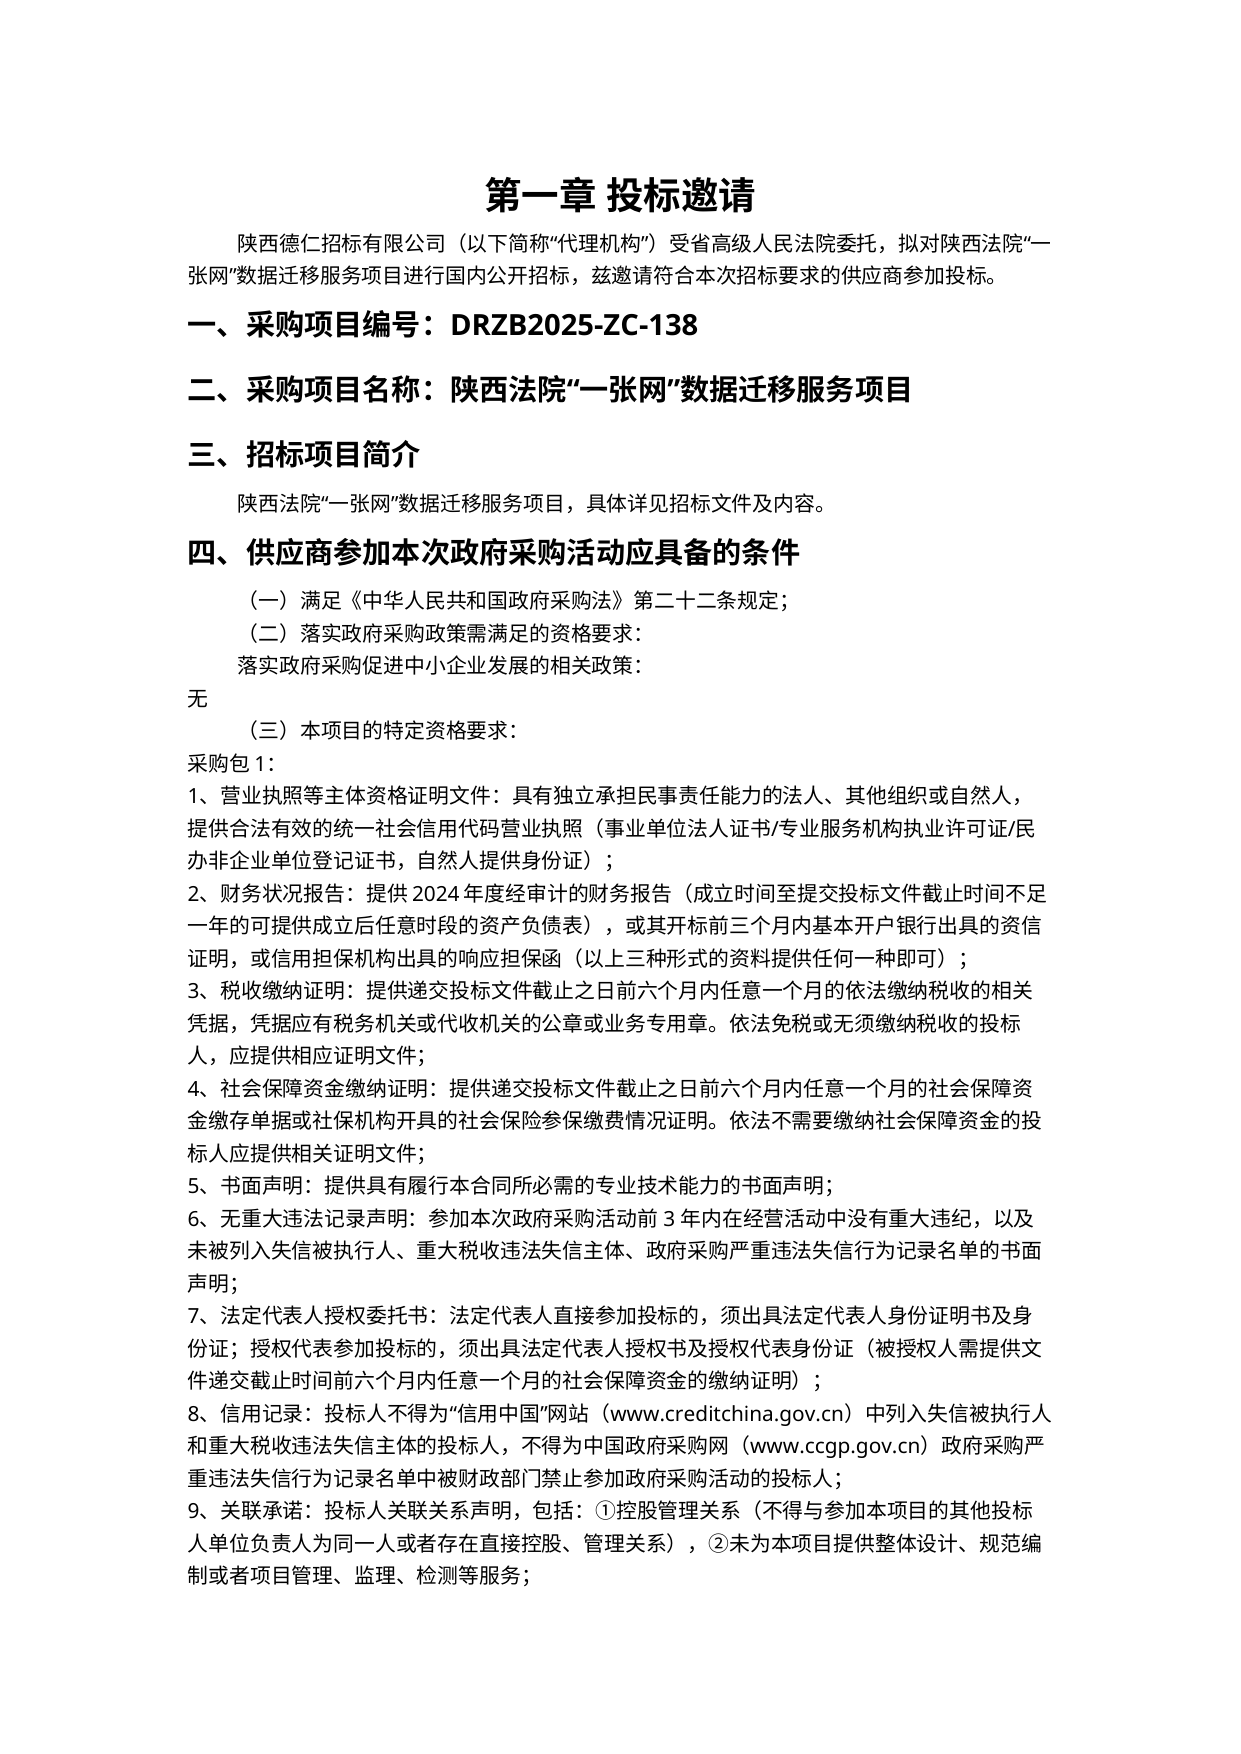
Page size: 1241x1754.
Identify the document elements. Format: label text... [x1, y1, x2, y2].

text （二）落实政府采购政策需满足的资格要求： [187, 617, 1053, 649]
text 1、营业执照等主体资格证明文件：具有独立承担民事责任能力的法人、其他组织或自然人，提供合法有效的统一社会信用代码营业执照（事业单位法人证书/专业服务机构执业许可证/民办非企业单位登记证书，自然人提供身份证）； [187, 779, 1053, 877]
text 四、供应商参加本次政府采购活动应具备的条件 [187, 519, 1053, 584]
text 5、书面声明：提供具有履行本合同所必需的专业技术能力的书面声明； [187, 1169, 1053, 1202]
text 9、关联承诺：投标人关联关系声明，包括：①控股管理关系（不得与参加本项目的其他投标人单位负责人为同一人或者存在直接控股、管理关系），②未为本项目提供整体设计、规范编制或者项目管理、监理、检测等服务； [187, 1494, 1053, 1592]
text 陕西德仁招标有限公司（以下简称“代理机构”）受省高级人民法院委托，拟对陕西法院“一张网”数据迁移服务项目进行国内公开招标，兹邀请符合本次招标要求的供应商参加投标。 [187, 227, 1053, 292]
text 采购包1： [187, 747, 1053, 779]
text 一、采购项目编号：DRZB2025-ZC-138 [187, 292, 1053, 357]
text 落实政府采购促进中小企业发展的相关政策： [187, 649, 1053, 682]
text 8、信用记录：投标人不得为“信用中国”网站（www.creditchina.gov.cn）中列入失信被执行人和重大税收违法失信主体的投标人，不得为中国政府采购网（www.ccgp.gov.cn）政府采购严重违法失信行为记录名单中被财政部门禁止参加政府采购活动的投标人； [187, 1397, 1053, 1494]
text （三）本项目的特定资格要求： [187, 714, 1053, 747]
text 3、税收缴纳证明：提供递交投标文件截止之日前六个月内任意一个月的依法缴纳税收的相关凭据，凭据应有税务机关或代收机关的公章或业务专用章。依法免税或无须缴纳税收的投标人，应提供相应证明文件； [187, 974, 1053, 1072]
text 2、财务状况报告：提供2024年度经审计的财务报告（成立时间至提交投标文件截止时间不足一年的可提供成立后任意时段的资产负债表），或其开标前三个月内基本开户银行出具的资信证明，或信用担保机构出具的响应担保函（以上三种形式的资料提供任何一种即可）； [187, 877, 1053, 974]
text 陕西法院“一张网”数据迁移服务项目，具体详见招标文件及内容。 [187, 487, 1053, 519]
text （一）满足《中华人民共和国政府采购法》第二十二条规定； [187, 584, 1053, 617]
text 4、社会保障资金缴纳证明：提供递交投标文件截止之日前六个月内任意一个月的社会保障资金缴存单据或社保机构开具的社会保险参保缴费情况证明。依法不需要缴纳社会保障资金的投标人应提供相关证明文件； [187, 1072, 1053, 1169]
text 二、采购项目名称：陕西法院“一张网”数据迁移服务项目 [187, 357, 1053, 422]
text 6、无重大违法记录声明：参加本次政府采购活动前 3 年内在经营活动中没有重大违纪，以及未被列入失信被执行人、重大税收违法失信主体、政府采购严重违法失信行为记录名单的书面声明； [187, 1202, 1053, 1299]
text 第一章 投标邀请 [187, 162, 1053, 227]
text 三、招标项目简介 [187, 422, 1053, 487]
text 7、法定代表人授权委托书：法定代表人直接参加投标的，须出具法定代表人身份证明书及身份证；授权代表参加投标的，须出具法定代表人授权书及授权代表身份证（被授权人需提供文件递交截止时间前六个月内任意一个月的社会保障资金的缴纳证明）； [187, 1299, 1053, 1397]
text 无 [187, 682, 1053, 714]
